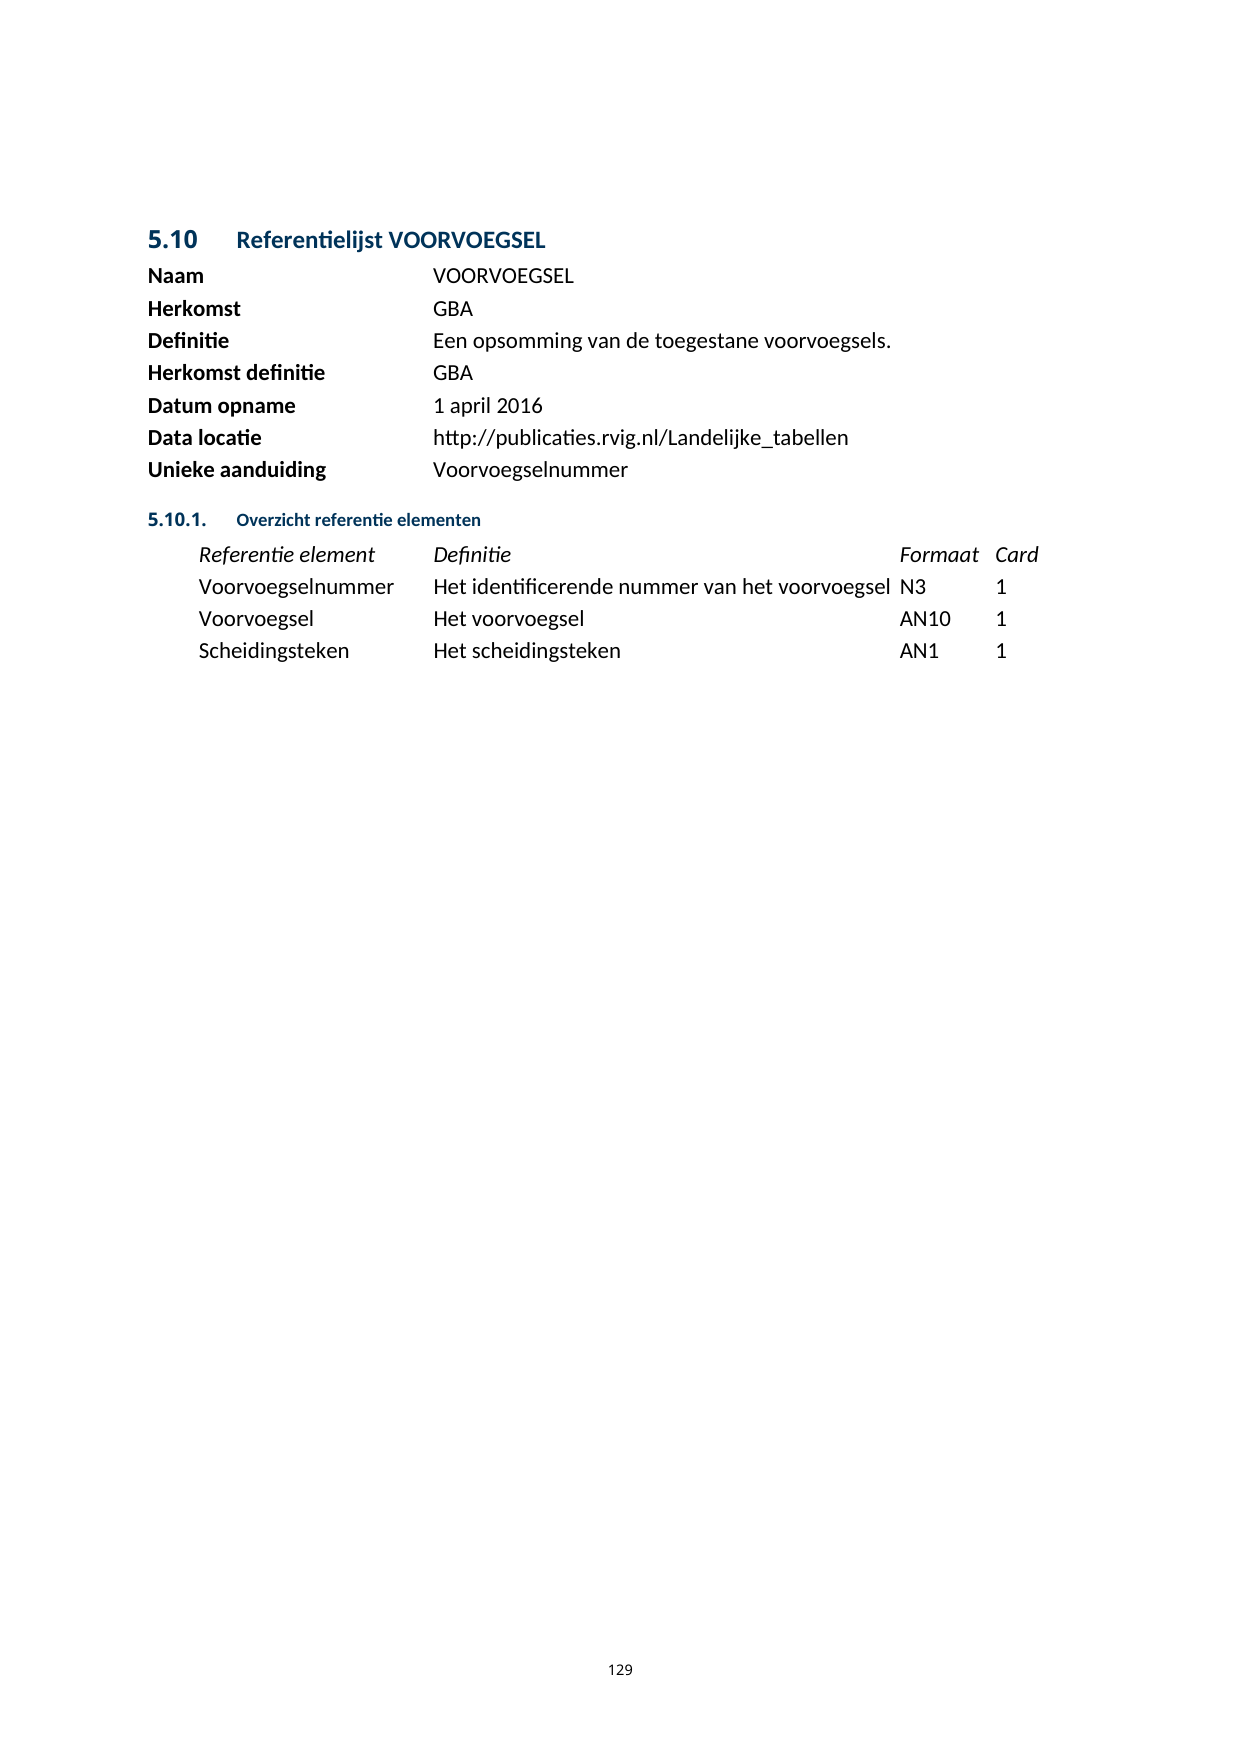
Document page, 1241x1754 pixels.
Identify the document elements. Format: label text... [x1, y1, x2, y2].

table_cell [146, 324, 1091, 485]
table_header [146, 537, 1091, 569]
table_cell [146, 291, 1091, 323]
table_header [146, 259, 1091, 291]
subtitle Referentielijst VOORVOEGSEL [148, 207, 1092, 259]
subtitle Overzicht referentie elementen [148, 485, 1092, 537]
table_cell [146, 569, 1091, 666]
